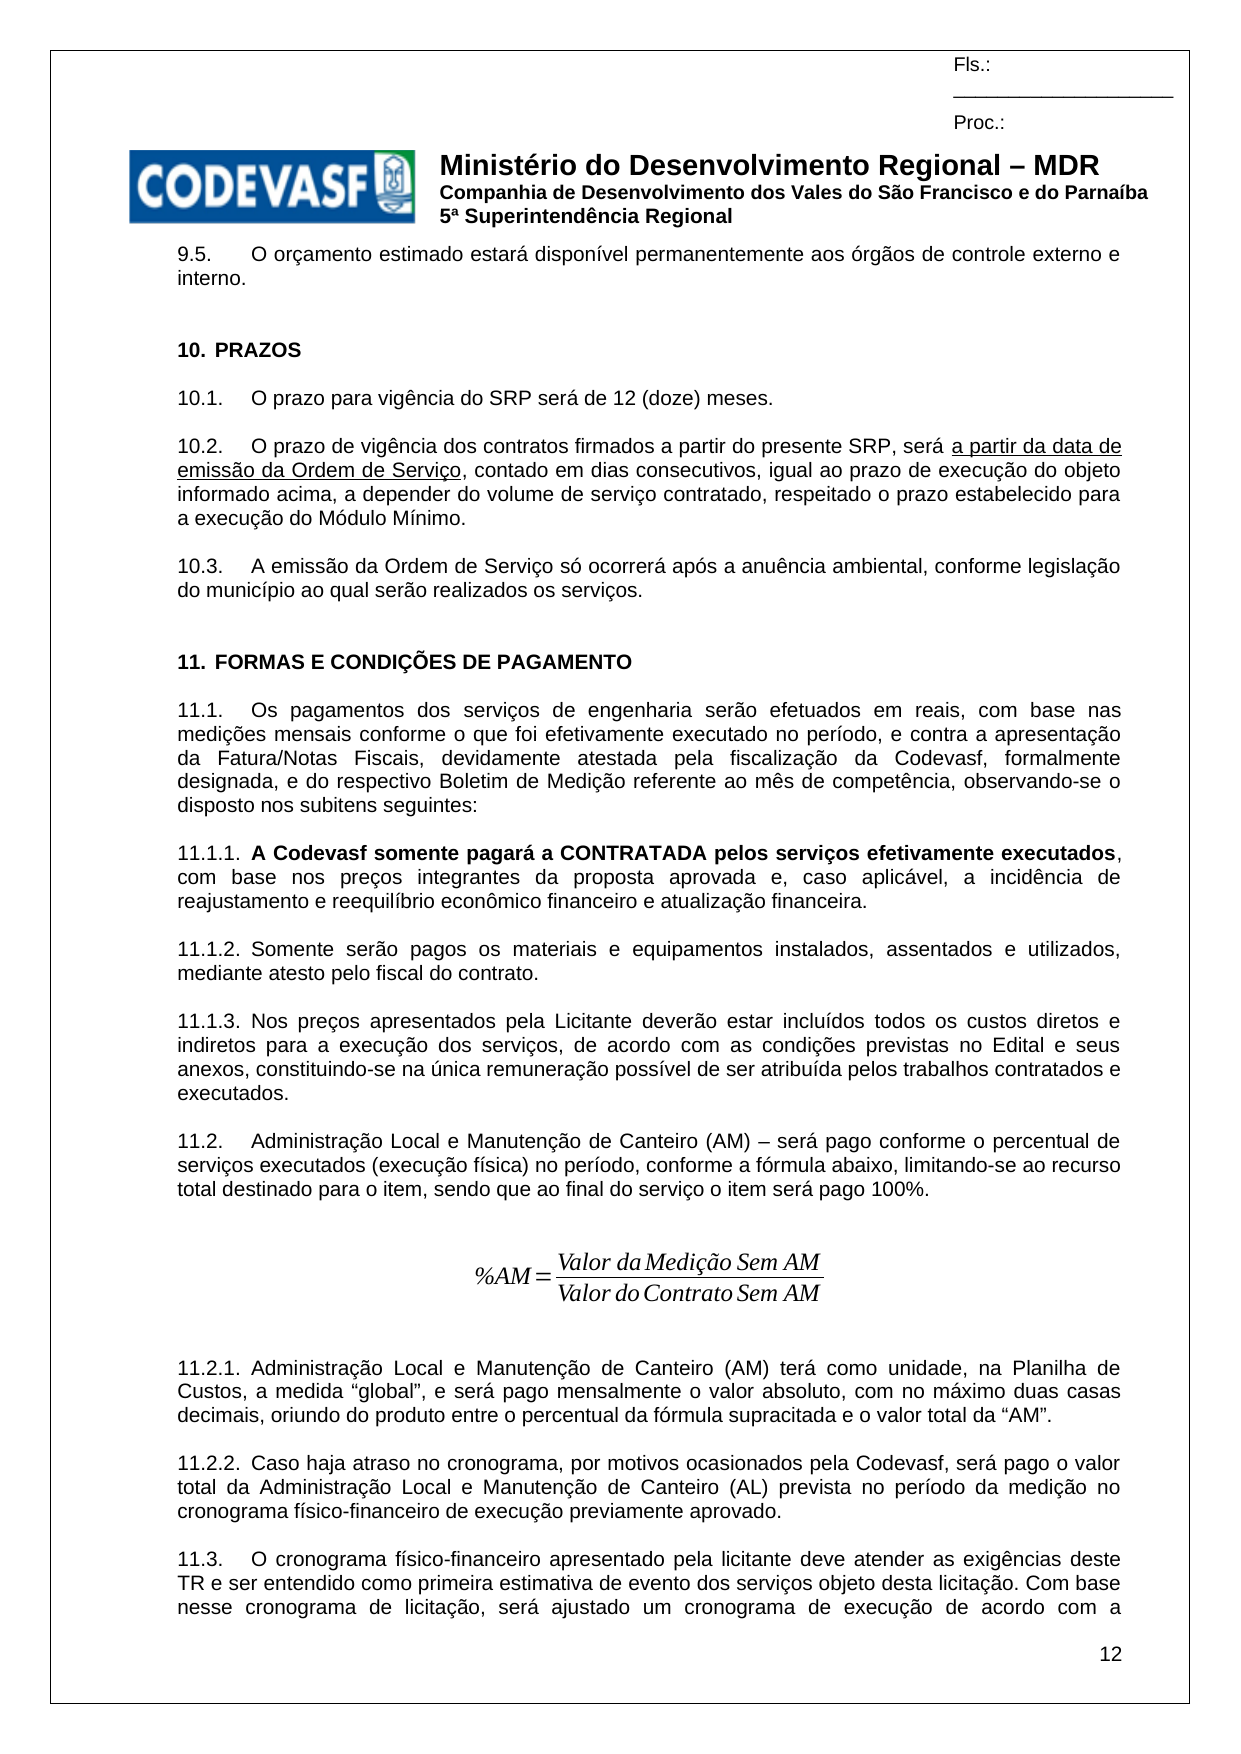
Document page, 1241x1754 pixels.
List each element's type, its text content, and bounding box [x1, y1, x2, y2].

subtitle A Codevasf somente pagará a CONTRATADA pelos serviços efetivamente executados, com base nos preços integrantes da proposta aprovada e, caso aplicável, a incidência de reajustamento e reequilíbrio econômico financeiro e atualização financeira. [177, 841, 1122, 913]
subtitle Administração Local e Manutenção de Canteiro (AM) – será pago conforme o percentual de serviços executados (execução física) no período, conforme a fórmula abaixo, limitando-se ao recurso total destinado para o item, sendo que ao final do serviço o item será pago 100%. [177, 1129, 1122, 1201]
subtitle Somente serão pagos os materiais e equipamentos instalados, assentados e utilizados, mediante atesto pelo fiscal do contrato. [177, 937, 1122, 985]
subtitle O prazo para vigência do SRP será de 12 (doze) meses. [177, 386, 1122, 410]
subtitle Os pagamentos dos serviços de engenharia serão efetuados em reais, com base nas medições mensais conforme o que foi efetivamente executado no período, e contra a apresentação da Fatura/Notas Fiscais, devidamente atestada pela fiscalização da Codevasf, formalmente designada, e do respectivo Boletim de Medição referente ao mês de competência, observando-se o disposto nos subitens seguintes: [177, 697, 1122, 817]
subtitle O prazo de vigência dos contratos firmados a partir do presente SRP, será a partir da data de emissão da Ordem de Serviço, contado em dias consecutivos, igual ao prazo de execução do objeto informado acima, a depender do volume de serviço contratado, respeitado o prazo estabelecido para a execução do Módulo Mínimo. [177, 434, 1122, 530]
subtitle O orçamento estimado estará disponível permanentemente aos órgãos de controle externo e interno. [177, 242, 1122, 290]
subtitle Nos preços apresentados pela Licitante deverão estar incluídos todos os custos diretos e indiretos para a execução dos serviços, de acordo com as condições previstas no Edital e seus anexos, constituindo-se na única remuneração possível de ser atribuída pelos trabalhos contratados e executados. [177, 1009, 1122, 1105]
subtitle Administração Local e Manutenção de Canteiro (AM) terá como unidade, na Planilha de Custos, a medida “global”, e será pago mensalmente o valor absoluto, com no máximo duas casas decimais, oriundo do produto entre o percentual da fórmula supracitada e o valor total da “AM”. [177, 1355, 1122, 1427]
subtitle Caso haja atraso no cronograma, por motivos ocasionados pela Codevasf, será pago o valor total da Administração Local e Manutenção de Canteiro (AL) prevista no período da medição no cronograma físico-financeiro de execução previamente aprovado. [177, 1451, 1122, 1523]
subtitle PRAZOS [177, 338, 1122, 362]
subtitle FORMAS E CONDIÇÕES DE PAGAMENTO [177, 649, 1122, 673]
subtitle A emissão da Ordem de Serviço só ocorrerá após a anuência ambiental, conforme legislação do município ao qual serão realizados os serviços. [177, 554, 1122, 602]
picture [129, 150, 417, 226]
